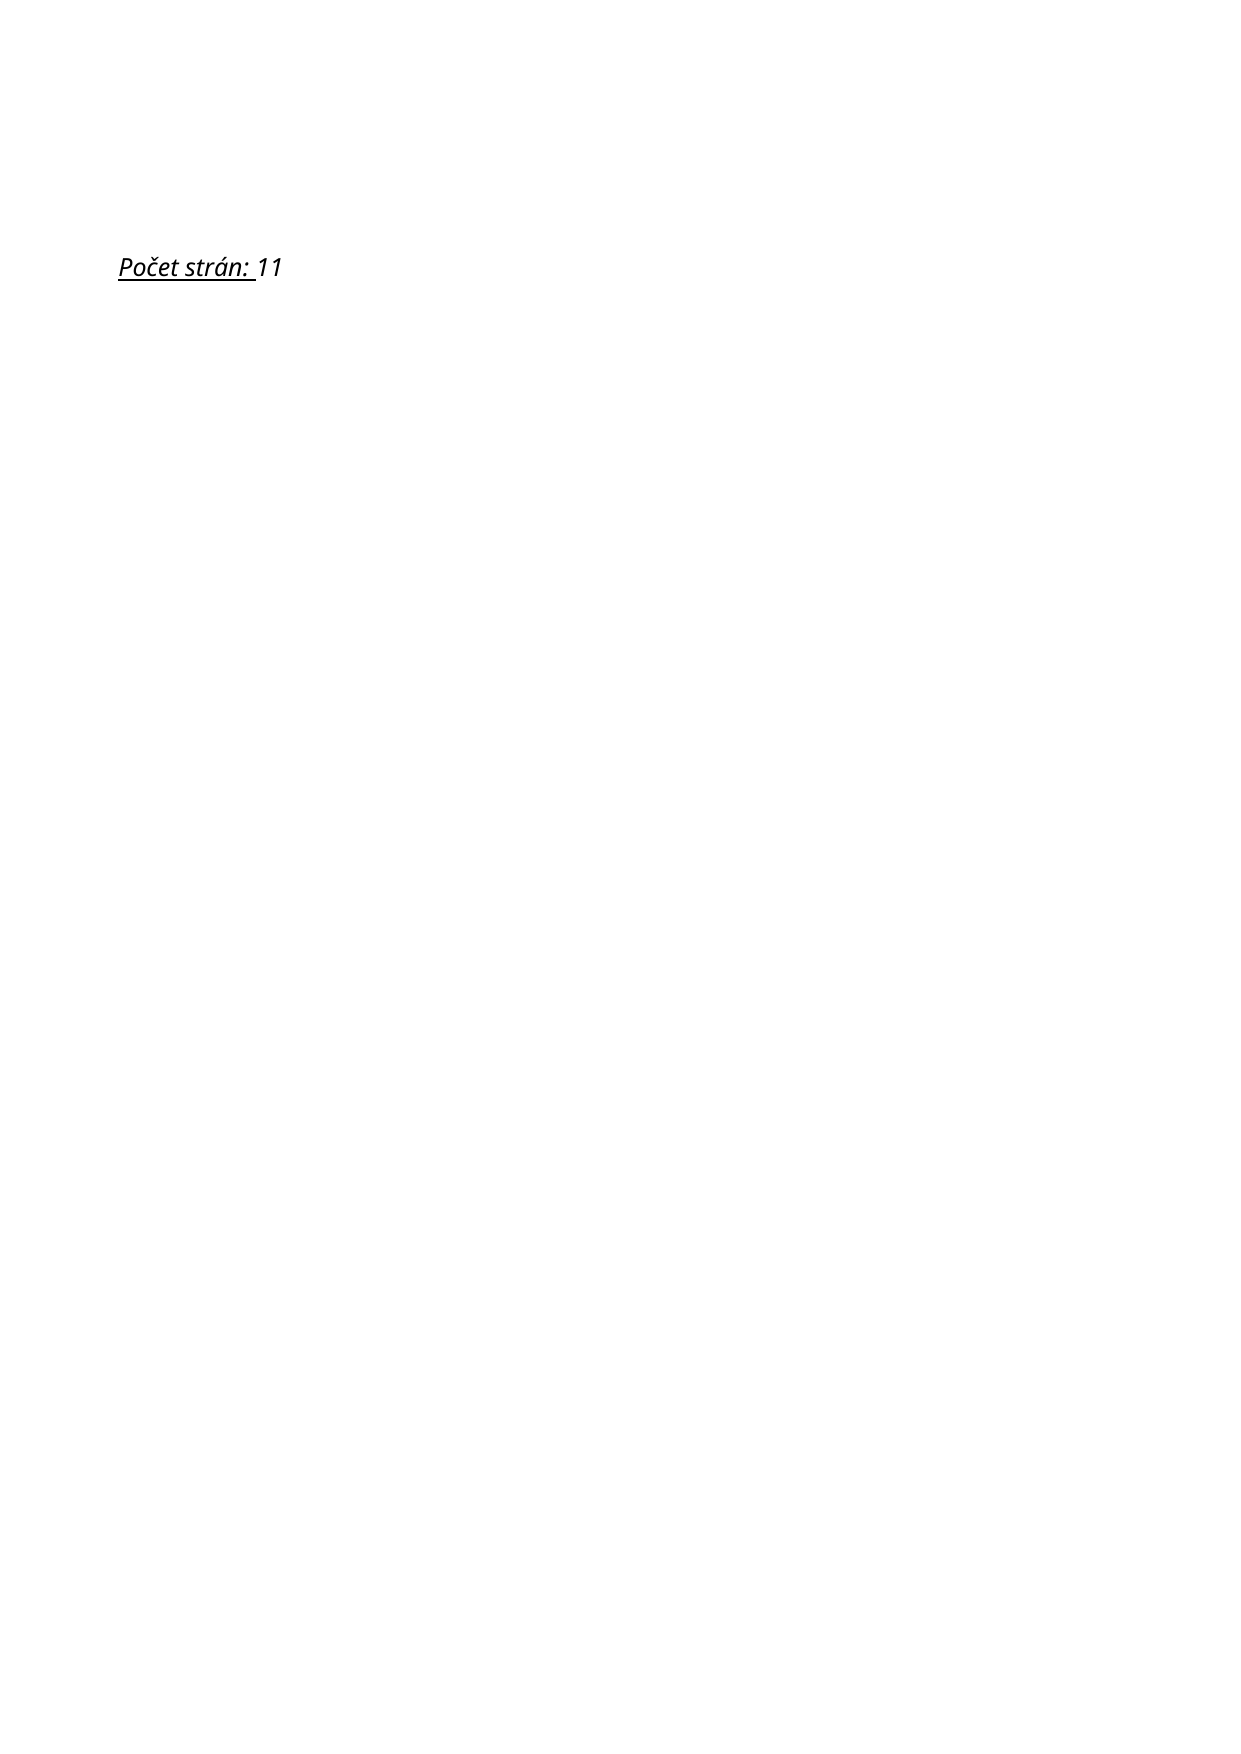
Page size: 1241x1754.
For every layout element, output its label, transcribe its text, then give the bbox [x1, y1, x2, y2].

text Počet strán: 9 [118, 250, 1122, 284]
